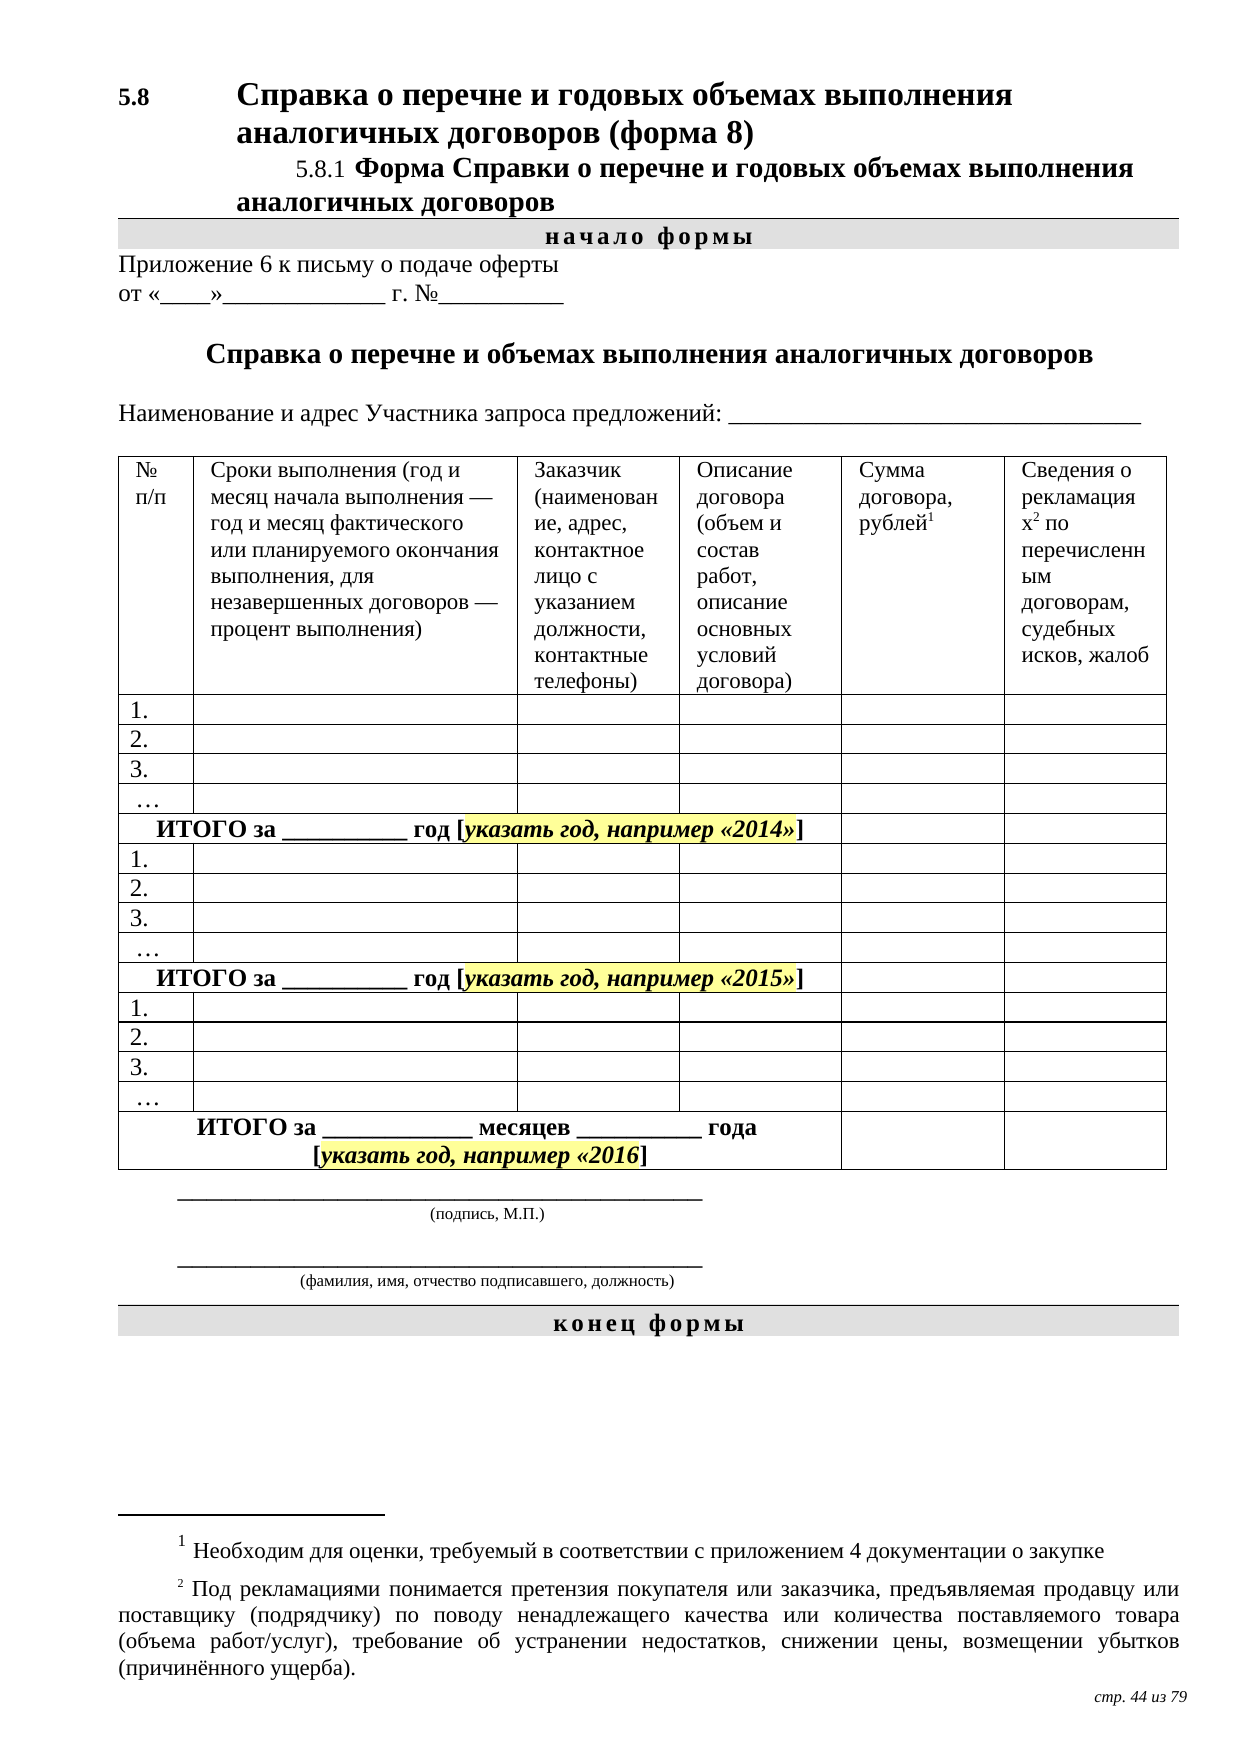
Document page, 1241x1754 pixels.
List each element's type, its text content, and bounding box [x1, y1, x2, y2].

table_cell [1005, 1023, 1166, 1051]
table_cell [194, 754, 517, 783]
table_cell [119, 874, 193, 902]
table_cell [680, 903, 841, 932]
table_cell [119, 1052, 193, 1081]
table_cell [680, 784, 841, 813]
table_cell [842, 695, 1004, 723]
table_cell [119, 725, 193, 753]
table_cell [842, 874, 1004, 902]
table_cell [680, 1023, 841, 1051]
table_cell [842, 1023, 1004, 1051]
text ____________________________________ [118, 1170, 1181, 1204]
table_cell [194, 933, 517, 962]
table_cell [1005, 784, 1166, 813]
table_cell [119, 993, 193, 1021]
text конец формы [118, 1306, 1179, 1336]
table_header Сроки выполнения (год и месяц начала выполнения — год и месяц фактического или планируемого окончания выполнения, для незавершенных договоров — процент выполнения) [194, 457, 517, 694]
table_cell [680, 725, 841, 753]
table_cell [518, 1082, 679, 1111]
table_cell [194, 1082, 517, 1111]
table_cell [194, 695, 517, 723]
table_cell ИТОГО за ____________ месяцев __________ года [указать год, например «2016] [119, 1112, 841, 1169]
table_cell [518, 933, 679, 962]
table_cell [119, 1023, 193, 1051]
subtitle Справка о перечне и годовых объемах выполнения аналогичных договоров (форма ) [118, 74, 1181, 151]
table_cell [518, 903, 679, 932]
table_cell [1005, 844, 1166, 872]
table_cell [842, 1112, 1004, 1169]
table_cell [119, 695, 193, 723]
table_cell [1005, 993, 1166, 1021]
table_cell [680, 1082, 841, 1111]
table_cell [1005, 963, 1166, 992]
table_cell [518, 844, 679, 872]
table_cell [1005, 754, 1166, 783]
table_cell [842, 784, 1004, 813]
table_cell [518, 695, 679, 723]
table_cell [842, 933, 1004, 962]
table_header Описание договора (объем и состав работ, описание основных условий договора) [680, 457, 841, 694]
table_cell [1005, 933, 1166, 962]
table_cell [842, 993, 1004, 1021]
table_cell [680, 754, 841, 783]
table_cell [842, 1082, 1004, 1111]
table_cell ИТОГО за __________ год [указать год, например «2014»] [119, 814, 465, 843]
table_cell [194, 1023, 517, 1051]
table_cell [194, 725, 517, 753]
table_cell [842, 725, 1004, 753]
table_cell [194, 874, 517, 902]
table_cell [1005, 874, 1166, 902]
text Форма Справки о перечне и годовых объемах выполнения аналогичных договоров [236, 151, 1181, 218]
table_cell [1005, 814, 1166, 843]
table_cell [842, 1052, 1004, 1081]
table_cell [842, 754, 1004, 783]
table_cell [518, 1023, 679, 1051]
table_header № п/п [119, 457, 193, 694]
table_cell [1005, 725, 1166, 753]
table_cell … [119, 933, 193, 962]
table_cell [518, 1052, 679, 1081]
text Наименование и адрес Участника запроса предложений: _________________________________ [118, 398, 1181, 427]
table_cell [1005, 1052, 1166, 1081]
table_cell [680, 933, 841, 962]
table_cell [842, 814, 1004, 843]
table_cell [194, 844, 517, 872]
table_cell [680, 844, 841, 872]
table_cell [518, 754, 679, 783]
table_cell [842, 844, 1004, 872]
table_header Сумма договора, рублей [842, 457, 1004, 694]
table_cell [518, 784, 679, 813]
table_cell [842, 963, 1004, 992]
text начало формы [118, 219, 1179, 249]
table_cell [1005, 1112, 1166, 1169]
table_cell [518, 874, 679, 902]
text Приложение 6 к письму о подаче оферты от «____»_____________ г. №__________ [118, 249, 1181, 307]
table_cell [1005, 695, 1166, 723]
table_cell ИТОГО за __________ год [указать год, например «2015»] [119, 963, 465, 992]
text (подпись, М.П.) [118, 1204, 797, 1237]
text Справка о перечне и объемах выполнения аналогичных договоров [118, 336, 1181, 369]
table_header Сведения о рекламациях по перечисленным договорам, судебных исков, жалоб [1005, 457, 1166, 694]
table_cell [518, 725, 679, 753]
table_cell … [119, 784, 193, 813]
table_cell [1005, 903, 1166, 932]
table_cell [680, 993, 841, 1021]
table_cell [1005, 1082, 1166, 1111]
table_cell [194, 993, 517, 1021]
table_header Заказчик (наименование, адрес, контактное лицо с указанием должности, контактные телефоны) [518, 457, 679, 694]
table_cell [842, 903, 1004, 932]
table_cell [194, 784, 517, 813]
table_cell [119, 754, 193, 783]
table_cell [119, 903, 193, 932]
table_cell [680, 695, 841, 723]
table_cell [518, 993, 679, 1021]
table_cell [680, 874, 841, 902]
table_cell [194, 1052, 517, 1081]
table_cell … [119, 1082, 193, 1111]
table_cell [194, 903, 517, 932]
text ____________________________________ [118, 1237, 1181, 1271]
table_cell [680, 1052, 841, 1081]
text (фамилия, имя, отчество подписавшего, должность) [118, 1271, 797, 1304]
table_cell [119, 844, 193, 872]
